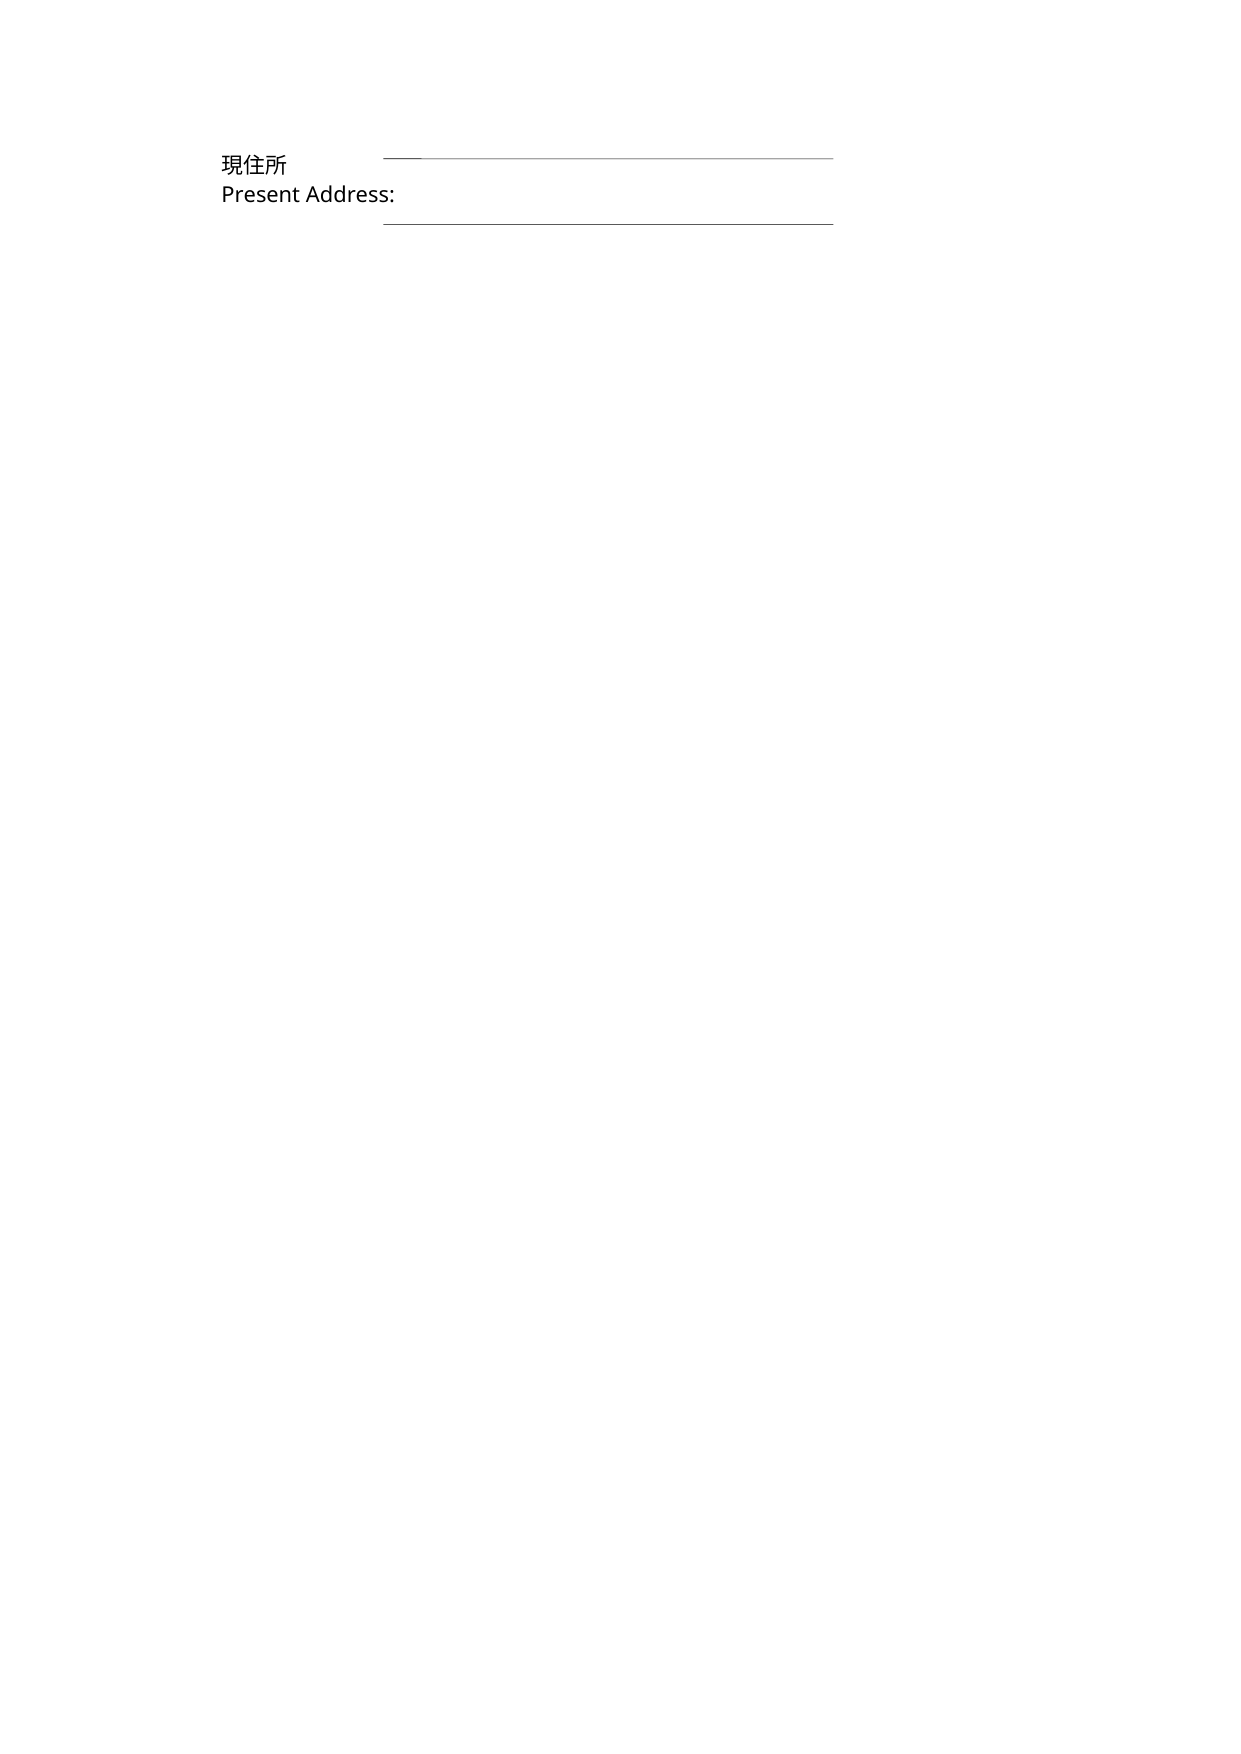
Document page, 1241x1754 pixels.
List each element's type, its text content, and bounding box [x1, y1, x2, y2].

text Present Address: [221, 179, 1063, 209]
text 現住所 [221, 148, 1063, 179]
